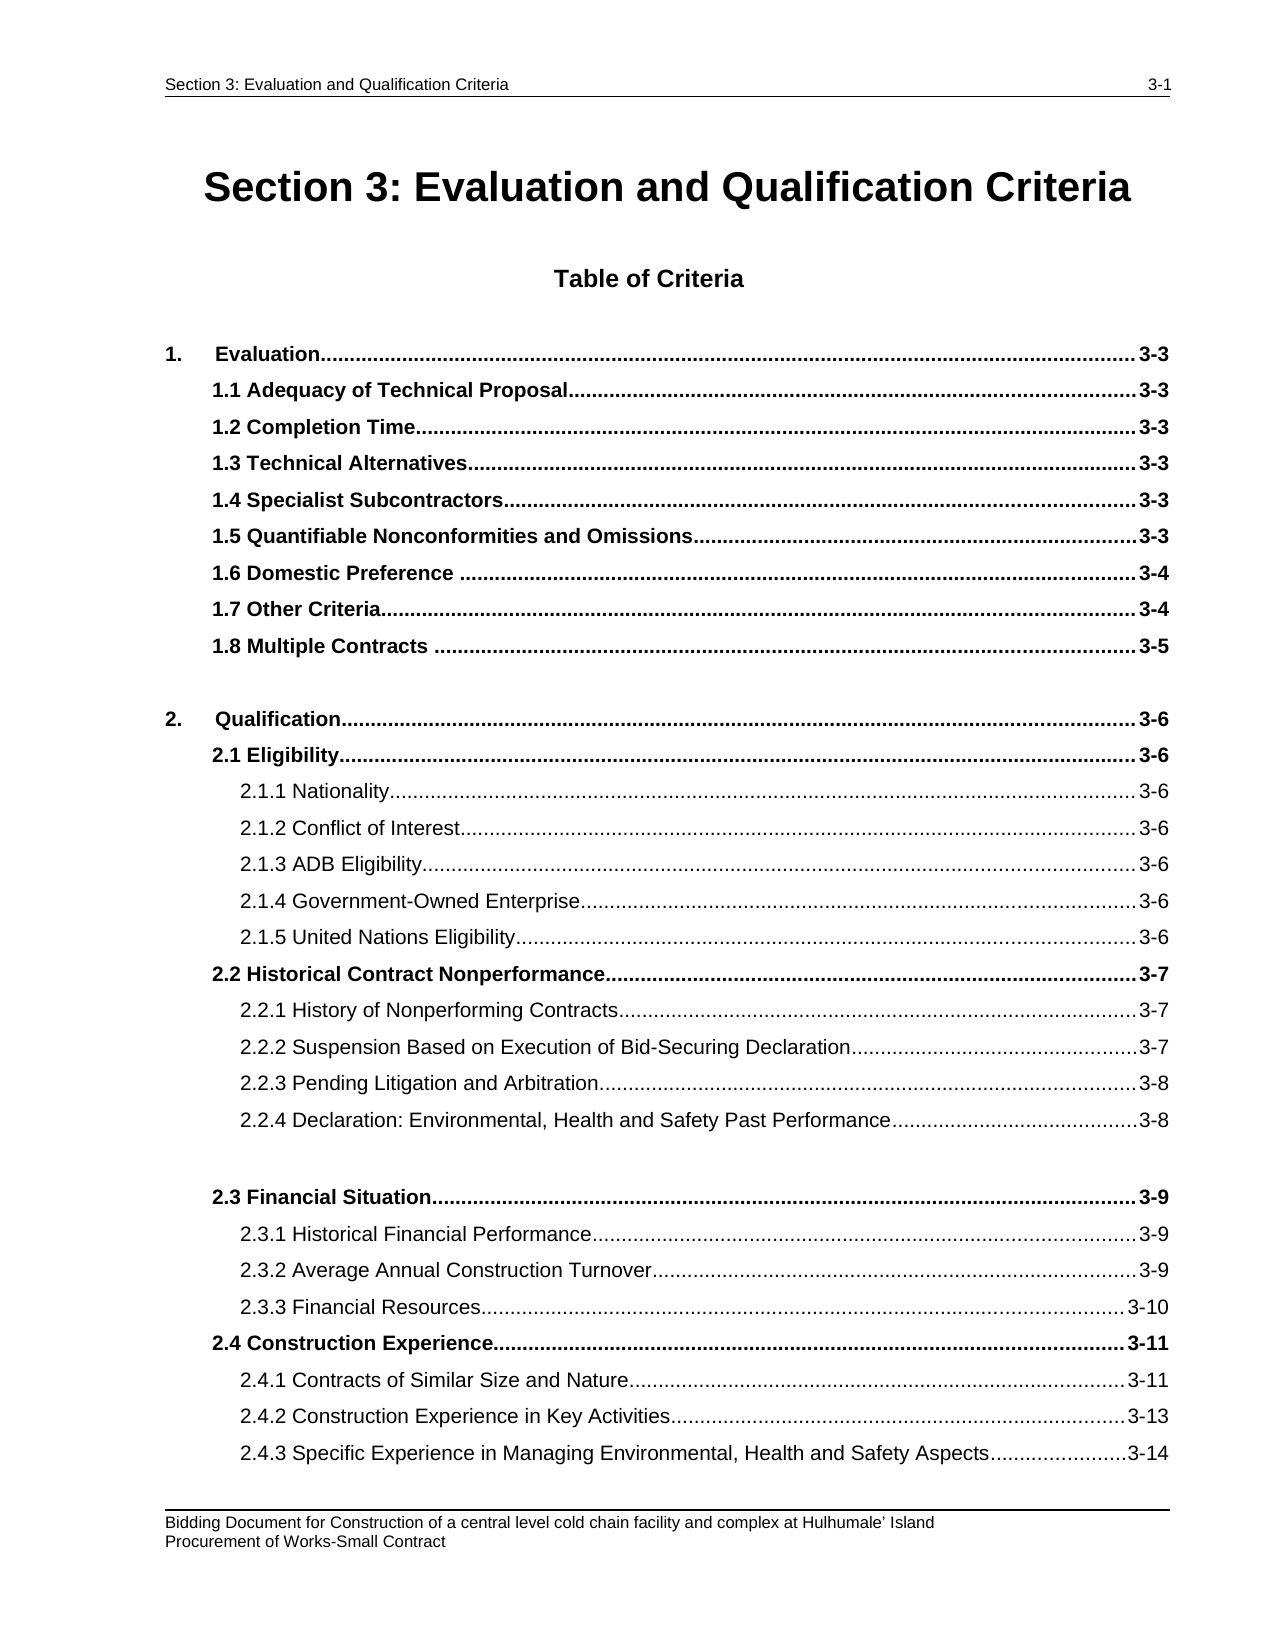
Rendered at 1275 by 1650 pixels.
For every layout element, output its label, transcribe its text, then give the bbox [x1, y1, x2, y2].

text 1.3 Technical Alternatives 3-3 [212, 451, 1170, 475]
text 2.2.1 History of Nonperforming Contracts 3-7 [240, 998, 1170, 1022]
text 2.2.4 Declaration: Environmental, Health and Safety Past Performance 3-8 [240, 1107, 1170, 1131]
text 2.3.2 Average Annual Construction Turnover 3-9 [240, 1258, 1170, 1282]
text 2.1.5 United Nations Eligibility 3-6 [240, 925, 1170, 949]
subtitle Section 3: Evaluation and Qualification Criteria [165, 162, 1170, 210]
subtitle Table of Criteria [127, 264, 1170, 293]
text 2.1.4 Government-Owned Enterprise 3-6 [240, 889, 1170, 913]
text 2.4 Construction Experience 3-11 [212, 1331, 1170, 1355]
text 2.4.2 Construction Experience in Key Activities 3-13 [240, 1404, 1170, 1428]
text 1.5 Quantifiable Nonconformities and Omissions 3-3 [212, 524, 1170, 548]
text 1.7 Other Criteria 3-4 [212, 597, 1170, 621]
text 2.1.3 ADB Eligibility 3-6 [240, 852, 1170, 876]
text 1.2 Completion Time 3-3 [212, 415, 1170, 439]
text 1.8 Multiple Contracts 3-5 [212, 633, 1170, 657]
text 2.3 Financial Situation 3-9 [212, 1185, 1170, 1209]
text 1.1 Adequacy of Technical Proposal 3-3 [212, 378, 1170, 402]
text 2. Qualification 3-6 [165, 706, 1170, 730]
text 2.1.2 Conflict of Interest 3-6 [240, 816, 1170, 840]
text 1. Evaluation 3-3 [165, 342, 1170, 366]
text 2.3.3 Financial Resources 3-10 [240, 1294, 1170, 1318]
text 2.3.1 Historical Financial Performance 3-9 [240, 1222, 1170, 1246]
text 2.2.3 Pending Litigation and Arbitration 3-8 [240, 1071, 1170, 1095]
text 2.4.1 Contracts of Similar Size and Nature 3-11 [240, 1367, 1170, 1391]
text 1.4 Specialist Subcontractors 3-3 [212, 488, 1170, 512]
text 2.2 Historical Contract Nonperformance 3-7 [212, 962, 1170, 986]
text 2.1 Eligibility 3-6 [212, 743, 1170, 767]
text 2.4.3 Specific Experience in Managing Environmental, Health and Safety Aspects 3-14 [240, 1440, 1170, 1464]
text 1.6 Domestic Preference 3-4 [212, 561, 1170, 584]
text 2.2.2 Suspension Based on Execution of Bid-Securing Declaration 3-7 [240, 1034, 1170, 1058]
text 2.1.1 Nationality 3-6 [240, 779, 1170, 803]
